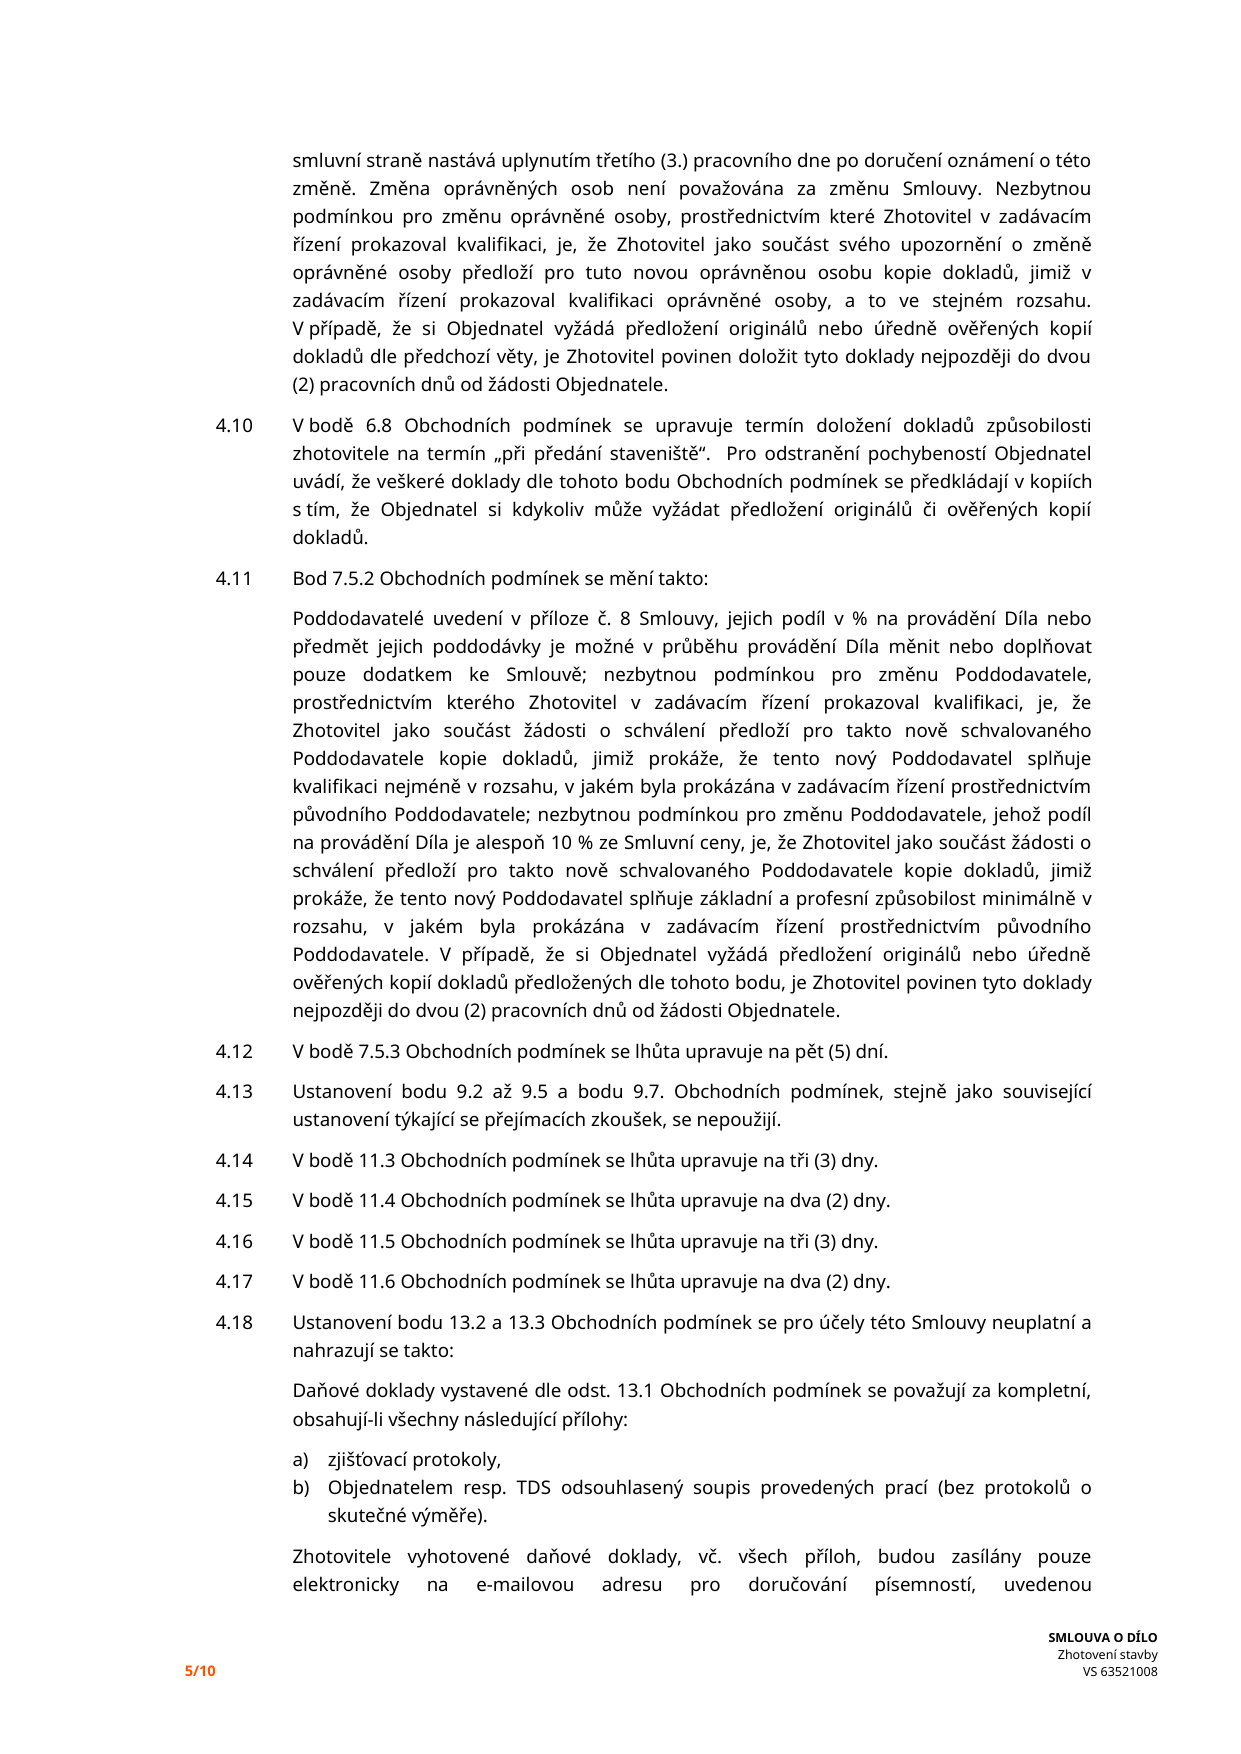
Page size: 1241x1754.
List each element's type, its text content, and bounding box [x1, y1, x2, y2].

text V bodě 11.5 Obchodních podmínek se lhůta upravuje na tři (3) dny. [216, 1228, 1093, 1254]
list zjišťovací protokoly, [292, 1446, 1093, 1472]
text V bodě 11.3 Obchodních podmínek se lhůta upravuje na tři (3) dny. [216, 1147, 1093, 1173]
text V bodě 11.4 Obchodních podmínek se lhůta upravuje na dva (2) dny. [216, 1188, 1093, 1213]
text V bodě 6.8 Obchodních podmínek se upravuje termín doložení dokladů způsobilosti zhotovitele na termín „při předání staveniště“. Pro odstranění pochybeností Objednatel uvádí, že veškeré doklady dle tohoto bodu Obchodních podmínek se předkládají v kopiích s tím, že Objednatel si kdykoliv může vyžádat předložení originálů či ověřených kopií dokladů. [216, 412, 1093, 550]
text Bod 7.5.2 Obchodních podmínek se mění takto: [216, 565, 1093, 590]
text Poddodavatelé uvedení v příloze č. 8 Smlouvy, jejich podíl v % na provádění Díla nebo předmět jejich poddodávky je možné v průběhu provádění Díla měnit nebo doplňovat pouze dodatkem ke Smlouvě; nezbytnou podmínkou pro změnu Poddodavatele, prostřednictvím kterého Zhotovitel v zadávacím řízení prokazoval kvalifikaci, je, že Zhotovitel jako součást žádosti o schválení předloží pro takto nově schvalovaného Poddodavatele kopie dokladů, jimiž prokáže, že tento nový Poddodavatel splňuje kvalifikaci nejméně v rozsahu, v jakém byla prokázána v zadávacím řízení prostřednictvím původního Poddodavatele; nezbytnou podmínkou pro změnu Poddodavatele, jehož podíl na provádění Díla je alespoň 10 % ze Smluvní ceny, je, že Zhotovitel jako součást žádosti o schválení předloží pro takto nově schvalovaného Poddodavatele kopie dokladů, jimiž prokáže, že tento nový Poddodavatel splňuje základní a profesní způsobilost minimálně v rozsahu, v jakém byla prokázána v zadávacím řízení prostřednictvím původního Poddodavatele. V případě, že si Objednatel vyžádá předložení originálů nebo úředně ověřených kopií dokladů předložených dle tohoto bodu, je Zhotovitel povinen tyto doklady nejpozději do dvou (2) pracovních dnů od žádosti Objednatele. [292, 605, 1093, 1023]
text V bodě 11.6 Obchodních podmínek se lhůta upravuje na dva (2) dny. [216, 1269, 1093, 1294]
text Ustanovení bodu 9.2 až 9.5 a bodu 9.7. Obchodních podmínek, stejně jako související ustanovení týkající se přejímacích zkoušek, se nepoužijí. [216, 1079, 1093, 1132]
list Objednatelem resp. TDS odsouhlasený soupis provedených prací (bez protokolů o skutečné výměře). [292, 1474, 1093, 1528]
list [292, 1543, 1093, 1596]
list Ustanovení bodu 13.2 a 13.3 Obchodních podmínek se pro účely této Smlouvy neuplatní a nahrazují se takto: [216, 1309, 1093, 1363]
text Daňové doklady vystavené dle odst. 13.1 Obchodních podmínek se považují za kompletní, obsahují-li všechny následující přílohy: [292, 1378, 1093, 1431]
text V bodě 7.5.3 Obchodních podmínek se lhůta upravuje na pět (5) dní. [216, 1038, 1093, 1064]
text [292, 147, 1093, 397]
